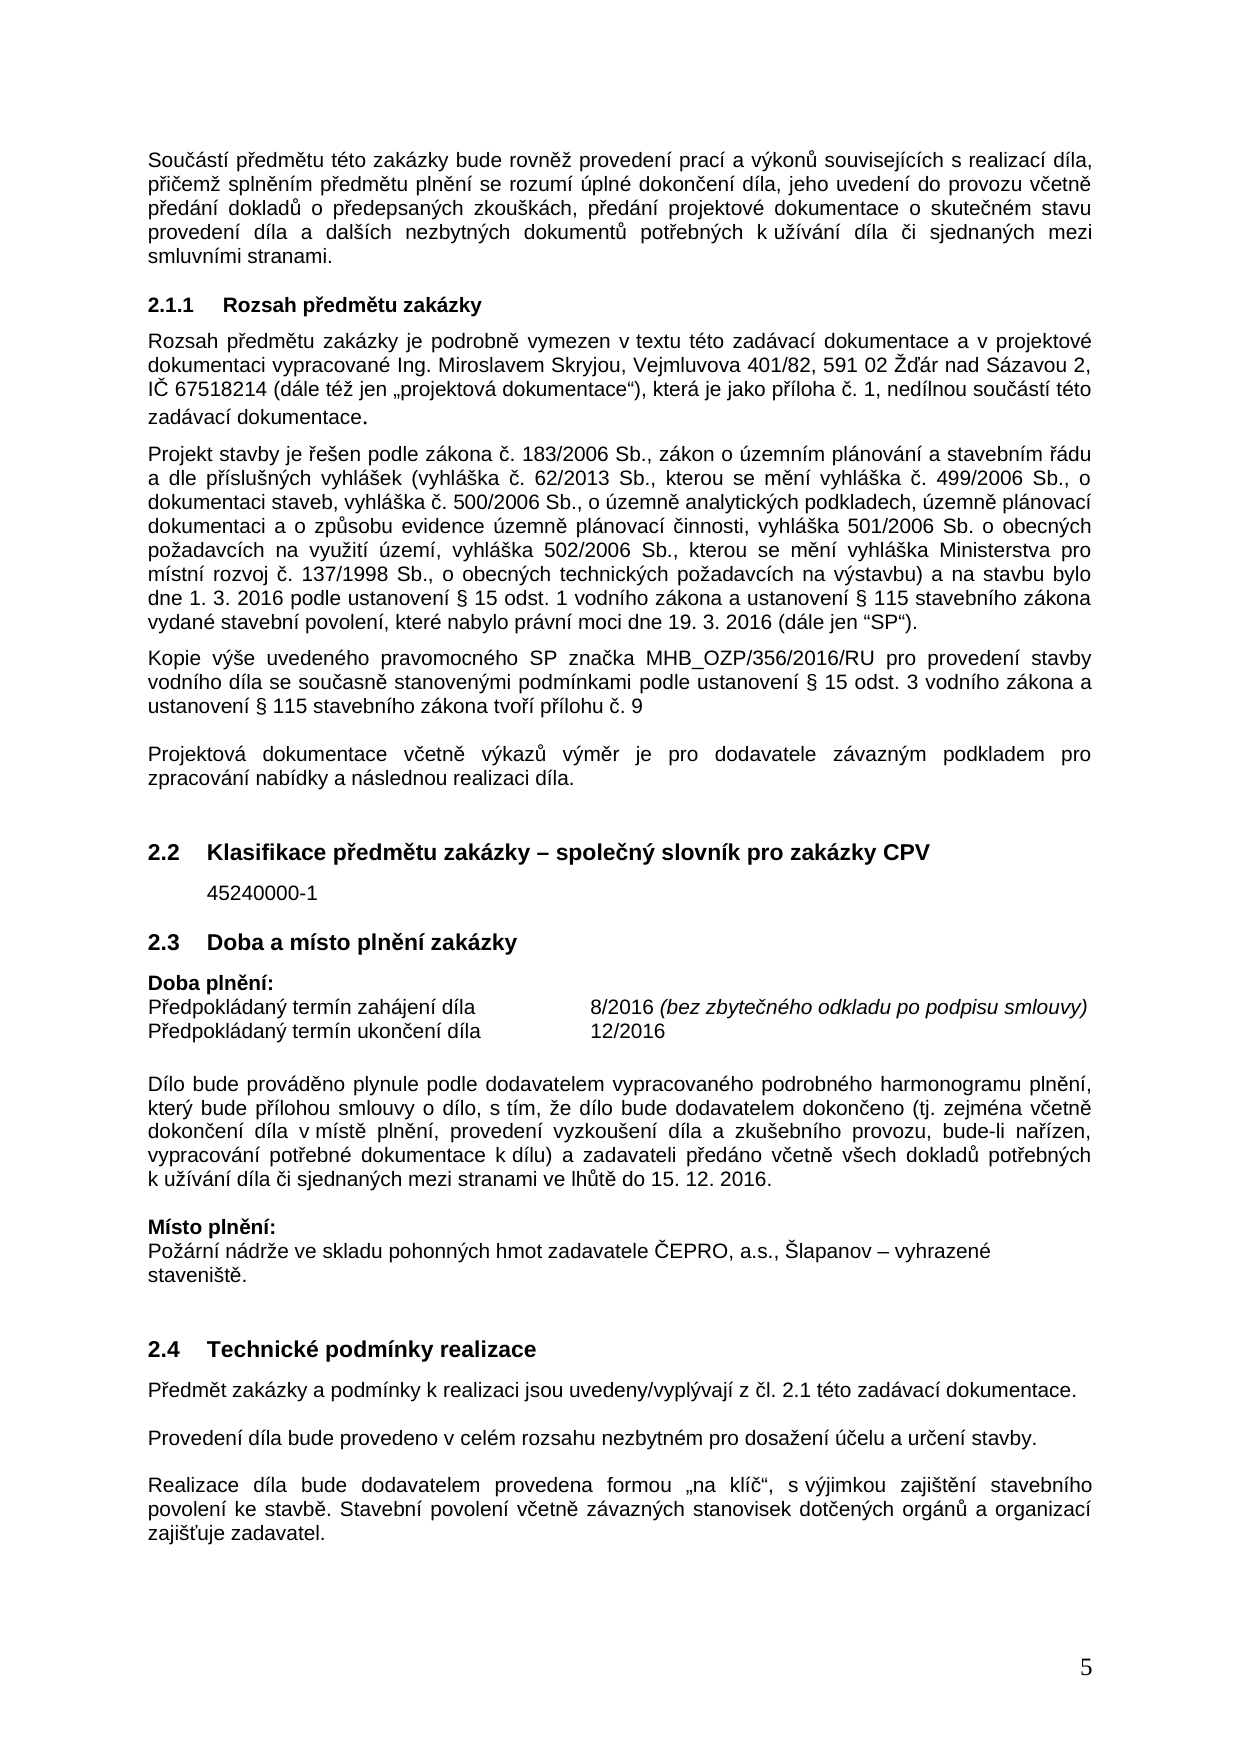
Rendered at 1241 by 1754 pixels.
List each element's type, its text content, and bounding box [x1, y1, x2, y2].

text Provedení díla bude provedeno v celém rozsahu nezbytném pro dosažení účelu a určení stavby. [148, 1425, 1093, 1449]
text Projekt stavby je řešen podle zákona č. 183/2006 Sb., zákon o územním plánování a stavebním řádu a dle příslušných vyhlášek (vyhláška č. 62/2013 Sb., kterou se mění vyhláška č. 499/2006 Sb., o dokumentaci staveb, vyhláška č. 500/2006 Sb., o územně analytických podkladech, územně plánovací dokumentaci a o způsobu evidence územně plánovací činnosti, vyhláška 501/2006 Sb. o obecných požadavcích na využití území, vyhláška 502/2006 Sb., kterou se mění vyhláška Ministerstva pro místní rozvoj č. 137/1998 Sb., o obecných technických požadavcích na výstavbu) a na stavbu bylo dne 1. 3. 2016 podle ustanovení § 15 odst. 1 vodního zákona a ustanovení § 115 stavebního zákona vydané stavební povolení, které nabylo právní moci dne 19. 3. 2016 (dále jen “SP“). [148, 442, 1093, 634]
text Rozsah předmětu zakázky je podrobně vymezen v textu této zadávací dokumentace a v projektové dokumentaci vypracované Ing. Miroslavem Skryjou, Vejmluvova 401/82, 591 02 Žďár nad Sázavou 2, IČ 67518214 (dále též jen „projektová dokumentace“), která je jako příloha č. 1, nedílnou součástí této zadávací dokumentace. [148, 329, 1093, 429]
text Požární nádrže ve skladu pohonných hmot zadavatele ČEPRO, a.s., Šlapanov – vyhrazené staveniště. [148, 1239, 1093, 1287]
subtitle Rozsah předmětu zakázky [148, 292, 1093, 316]
text Místo plnění: [148, 1215, 1093, 1239]
text Doba plnění: [148, 971, 1093, 995]
text Předpokládaný termín zahájení díla 8/2016 (bez zbytečného odkladu po podpisu smlouvy) [148, 995, 1093, 1019]
subtitle Klasifikace předmětu zakázky – společný slovník pro zakázky CPV [148, 839, 1093, 865]
text Předmět zakázky a podmínky k realizaci jsou uvedeny/vyplývají z čl. 2.1 této zadávací dokumentace. [148, 1377, 1093, 1401]
subtitle Doba a místo plnění zakázky [148, 929, 1093, 956]
text Kopie výše uvedeného pravomocného SP značka MHB_OZP/356/2016/RU pro provedení stavby vodního díla se současně stanovenými podmínkami podle ustanovení § 15 odst. 3 vodního zákona a ustanovení § 115 stavebního zákona tvoří přílohu č. 9 [148, 646, 1093, 718]
list Dílo bude prováděno plynule podle dodavatelem vypracovaného podrobného harmonogramu plnění, který bude přílohou smlouvy o dílo, s tím, že dílo bude dodavatelem dokončeno (tj. zejména včetně dokončení díla v místě plnění, provedení vyzkoušení díla a zkušebního provozu, bude-li nařízen, vypracování potřebné dokumentace k dílu) a zadavateli předáno včetně všech dokladů potřebných k užívání díla či sjednaných mezi stranami ve lhůtě do 15. 12. 2016. [148, 1071, 1093, 1191]
text Předpokládaný termín ukončení díla 12/2016 [148, 1019, 1093, 1043]
text 45240000-1 [207, 880, 1093, 904]
text Součástí předmětu této zakázky bude rovněž provedení prací a výkonů souvisejících s realizací díla, přičemž splněním předmětu plnění se rozumí úplné dokončení díla, jeho uvedení do provozu včetně předání dokladů o předepsaných zkouškách, předání projektové dokumentace o skutečném stavu provedení díla a dalších nezbytných dokumentů potřebných k užívání díla či sjednaných mezi smluvními stranami. [148, 148, 1093, 267]
text Realizace díla bude dodavatelem provedena formou „na klíč“, s výjimkou zajištění stavebního povolení ke stavbě. Stavební povolení včetně závazných stanovisek dotčených orgánů a organizací zajišťuje zadavatel. [148, 1473, 1093, 1545]
subtitle Technické podmínky realizace [148, 1336, 1093, 1362]
text Projektová dokumentace včetně výkazů výměr je pro dodavatele závazným podkladem pro zpracování nabídky a následnou realizaci díla. [148, 742, 1093, 790]
